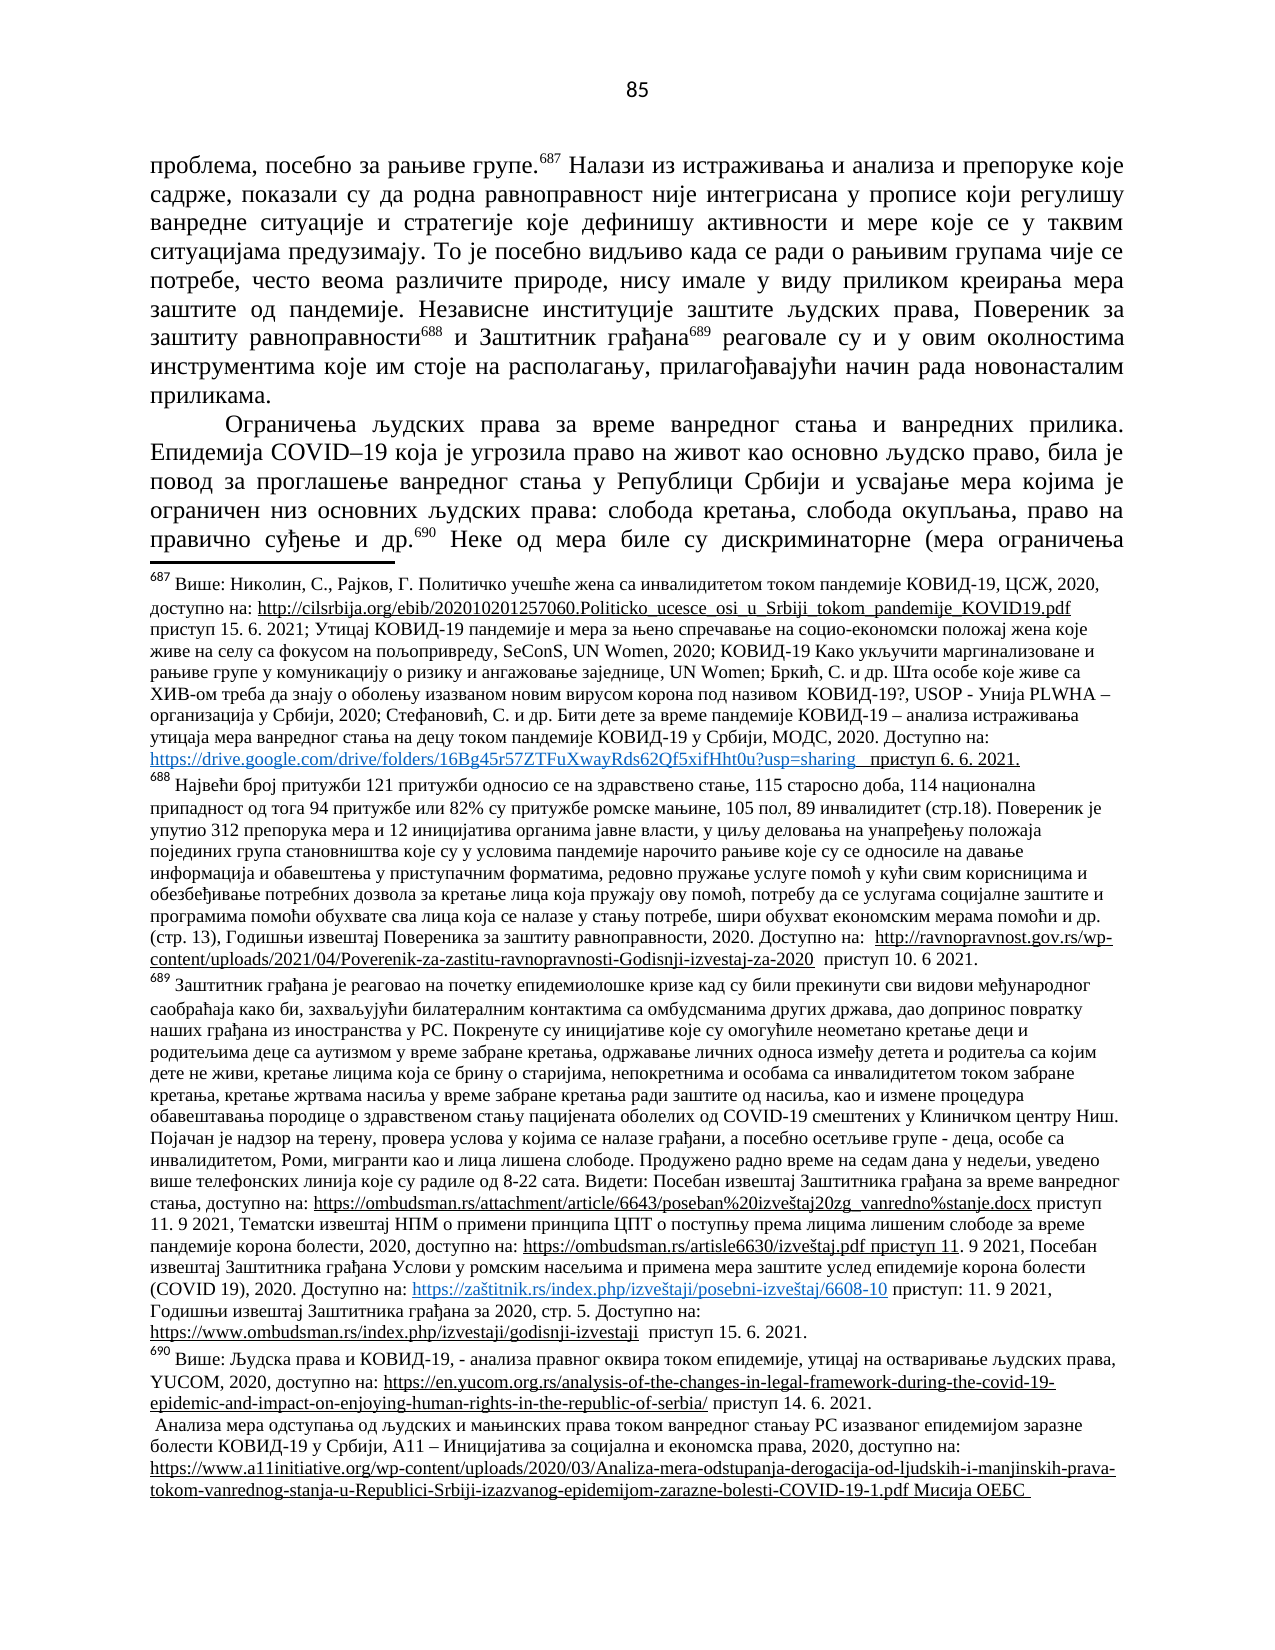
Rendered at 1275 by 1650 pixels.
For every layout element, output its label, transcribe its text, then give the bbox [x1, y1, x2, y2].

text Ограничења људских права за време ванредног стања и ванредних прилика. Епидемија COVID–19 која је угрозила право на живот као основно људско право, била је повод за проглашење ванредног стања у Републици Србији и усвајање мера којима је ограничен низ основних људских права: слобода кретања, слобода окупљања, право на правично суђење и др. Неке од мера биле су дискриминаторне (мера ограничења слободе кретања особа старијих од 65 година). Повереник за заштиту равноправности наглашава да је „епидемија Ковид-19 несразмерно утицала на старије људе, на особе са инвалидитетом, на сиромашније слојеве друштва, становнике неформалних насеља, кориснике смештене у установама социјалне заштите, на особе са хроничним здравственим проблемима, на младе, запошљавање, школовање и сл., а мере забране кретања, ризик од заражавања, пребацивање све већег броја активности на онлајн сферу и сл. утицало је и на приступ појединим правима и остваривање права на услуге, судску заштиту и сл.”, а приликом прописивања мера нису се узимале у обзир потребе рањивих група. О томе говоре и иницијативе, и Опште препоруке за кризне ситуације Повереника за заштиту равноправности. Заштитник грађана реаговао је у вези са заштитом права на правично суђење и права на суђење у разумном року. Контрола рада судова и јавних тужилаштава није у надлежности Заштитника грађана, али су и овај период обележиле притужбе упућене Заштитнику грађана на рад тих органа. Притужбе су се односиле на повреде права на правично суђење и права на суђење у разумном року, на која су утицале су мере уведене ради спречавања ширења епидемије болести COVID–19. Заштитник грађана је апеловао на надлежне органе да омогуће приступ алтернативним начинима комуникације, (апликација Skype), између окривљеног и браниоца у посебној просторији, без присуства трећег лица. [150, 409, 1125, 552]
text Околности изазване пандемијом болести COVID–19 које су у великој мери пореметиле свакодневни живот грађана и грађанки, посебно за време трајања ванредног стања, када су бројна права и слободе биле подвргнуте ограничењима како би се очувало основно људско право–право на живот, указала је на нужност успостављања равнотеже између заштите здравља становништва, поштовања људских права и минимизирања бројних и различитих последица изазваних овом кризом. Суочавање са свакодневним проблемима са којима су се сусретали грађани и грађанке био је подстицај за ангажман на сагледавању утицаја који је пандемија имала на родну равноправност у различитим областима друштвеног живота. У току трајања ванредног стања и примене мера за спречавање пандемије било је више иницијатива, активности и реаговања усмерених на сагледавање родних аспеката новонастале ситуације, посебно у односу на рањиве групе. Резултат тих активности биле су анализе и истраживања у Републици Србији, као и у окриљу међународних организација које делују у области родне равноправности. На основу налаза из анализа и истраживања сачињене су препоруке за отклањање уочених проблема, посебно за рањиве групе. Налази из истраживања и анализа и препоруке које садрже, показали су да родна равноправност није интегрисана у прописе који регулишу ванредне ситуације и стратегије које дефинишу активности и мере које се у таквим ситуацијама предузимају. То је посебно видљиво када се ради о рањивим групама чије се потребе, често веома различите природе, нису имале у виду приликом креирања мера заштите од пандемије. Независне институције заштите људских права, Повереник за заштиту равноправности и Заштитник грађана реаговале су и у овим околностима инструментима које им стоје на располагању, прилагођавајући начин рада новонасталим приликама. [150, 150, 1125, 409]
